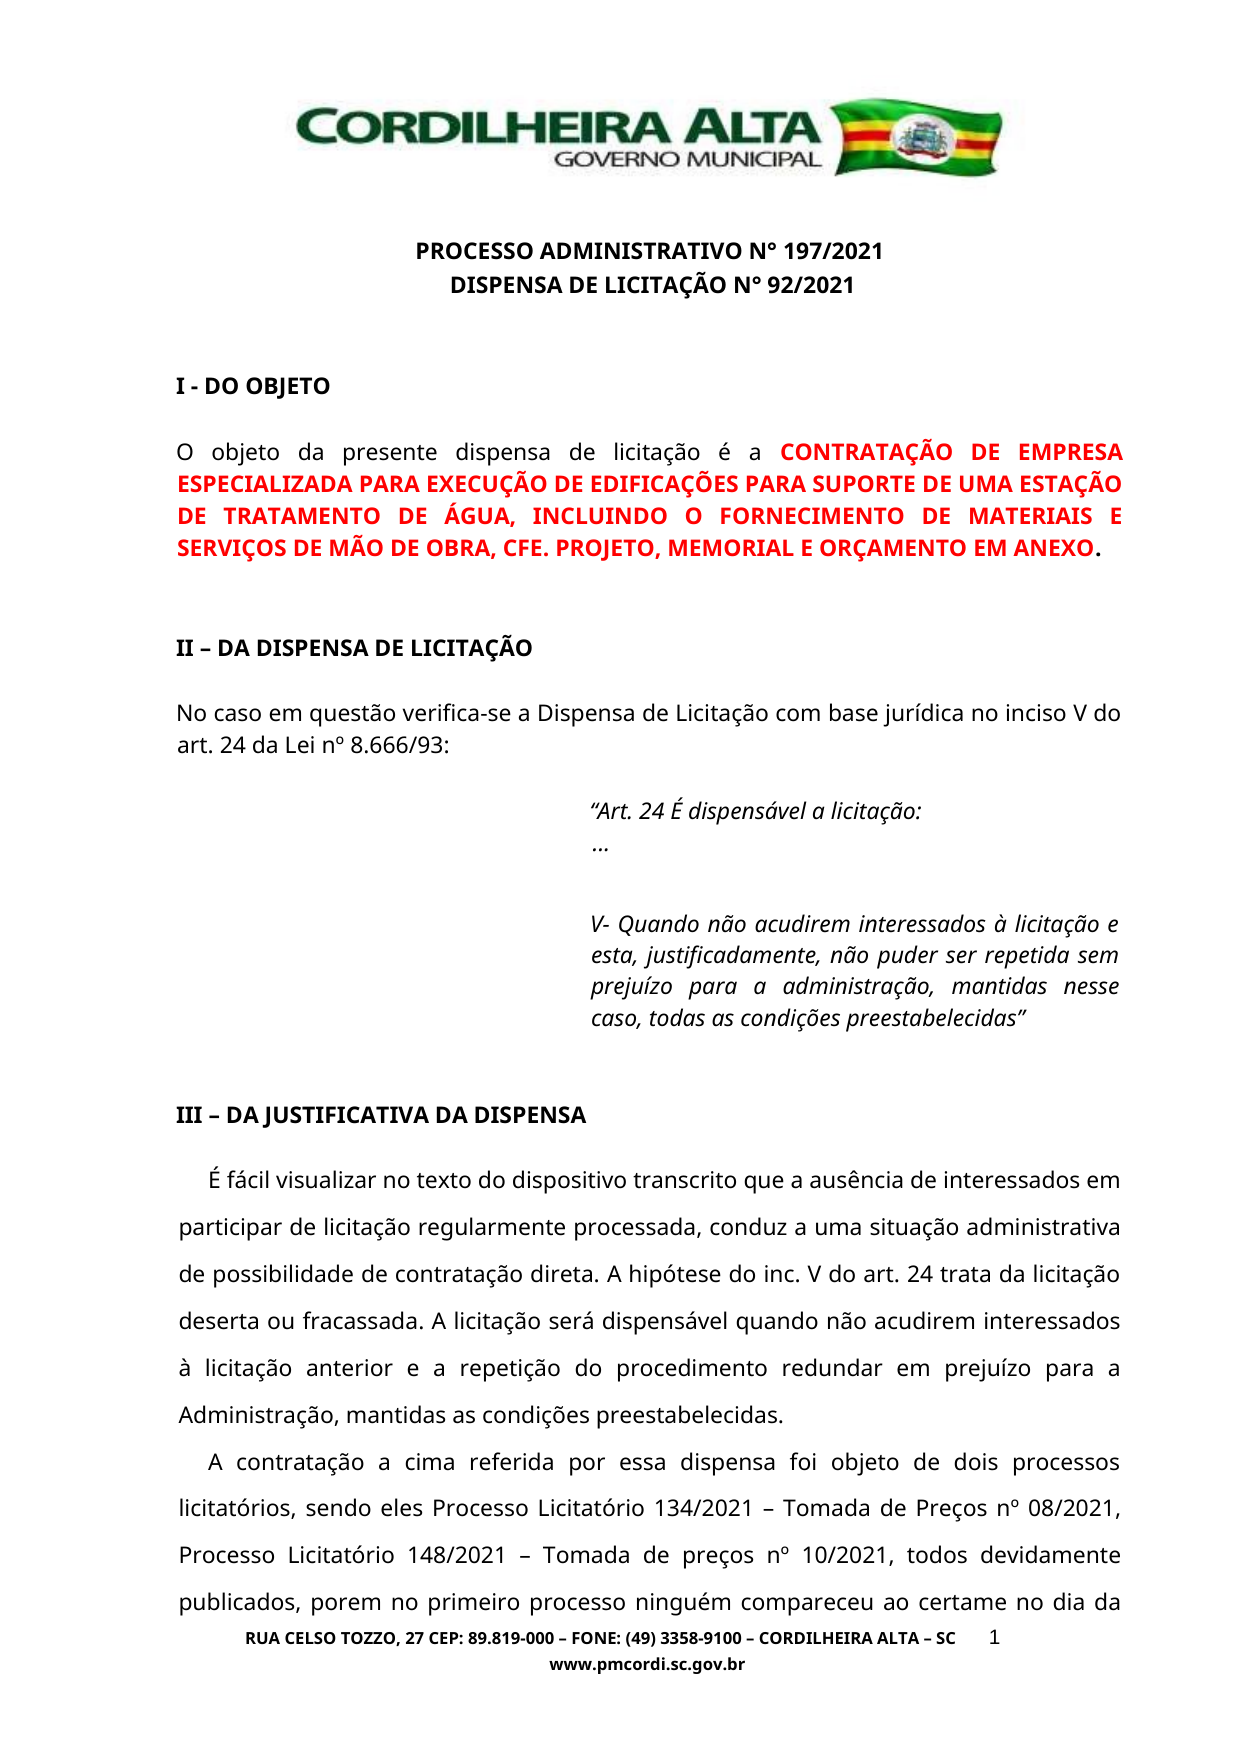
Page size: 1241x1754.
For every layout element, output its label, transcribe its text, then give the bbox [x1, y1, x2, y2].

subtitle II – DA DISPENSA DE LICITAÇÃO [176, 631, 1124, 663]
text O objeto da presente dispensa de licitação é a CONTRATAÇÃO DE EMPRESA ESPECIALIZADA PARA EXECUÇÃO DE EDIFICAÇÕES PARA SUPORTE DE UMA ESTAÇÃO DE TRATAMENTO DE ÁGUA, INCLUINDO O FORNECIMENTO DE MATERIAIS E SERVIÇOS DE MÃO DE OBRA, CFE. PROJETO, MEMORIAL E ORÇAMENTO EM ANEXO. [176, 436, 1123, 563]
picture [273, 75, 1026, 202]
subtitle III – DA JUSTIFICATIVA DA DISPENSA [176, 1099, 1124, 1130]
text “Art. 24 É dispensável a licitação: [589, 795, 1124, 826]
text ... [339, 827, 864, 858]
text No caso em questão verifica-se a Dispensa de Licitação com base jurídica no inciso V do art. 24 da Lei nº 8.666/93: [176, 697, 1123, 760]
subtitle I - DO OBJETO [176, 370, 1124, 402]
text É fácil visualizar no texto do dispositivo transcrito que a ausência de interessados em participar de licitação regularmente processada, conduz a uma situação administrativa de possibilidade de contratação direta. A hipótese do inc. V do art. 24 trata da licitação deserta ou fracassada. A licitação será dispensável quando não acudirem interessados à licitação anterior e a repetição do procedimento redundar em prejuízo para a Administração, mantidas as condições preestabelecidas. [178, 1164, 1122, 1430]
text V- Quando não acudirem interessados à licitação e esta, justificadamente, não puder ser repetida sem prejuízo para a administração, mantidas nesse caso, todas as condições preestabelecidas” [590, 908, 1122, 1033]
text DISPENSA DE LICITAÇÃO N° 92/2021 [177, 269, 1122, 300]
text PROCESSO ADMINISTRATIVO N° 197/2021 [177, 235, 1122, 267]
